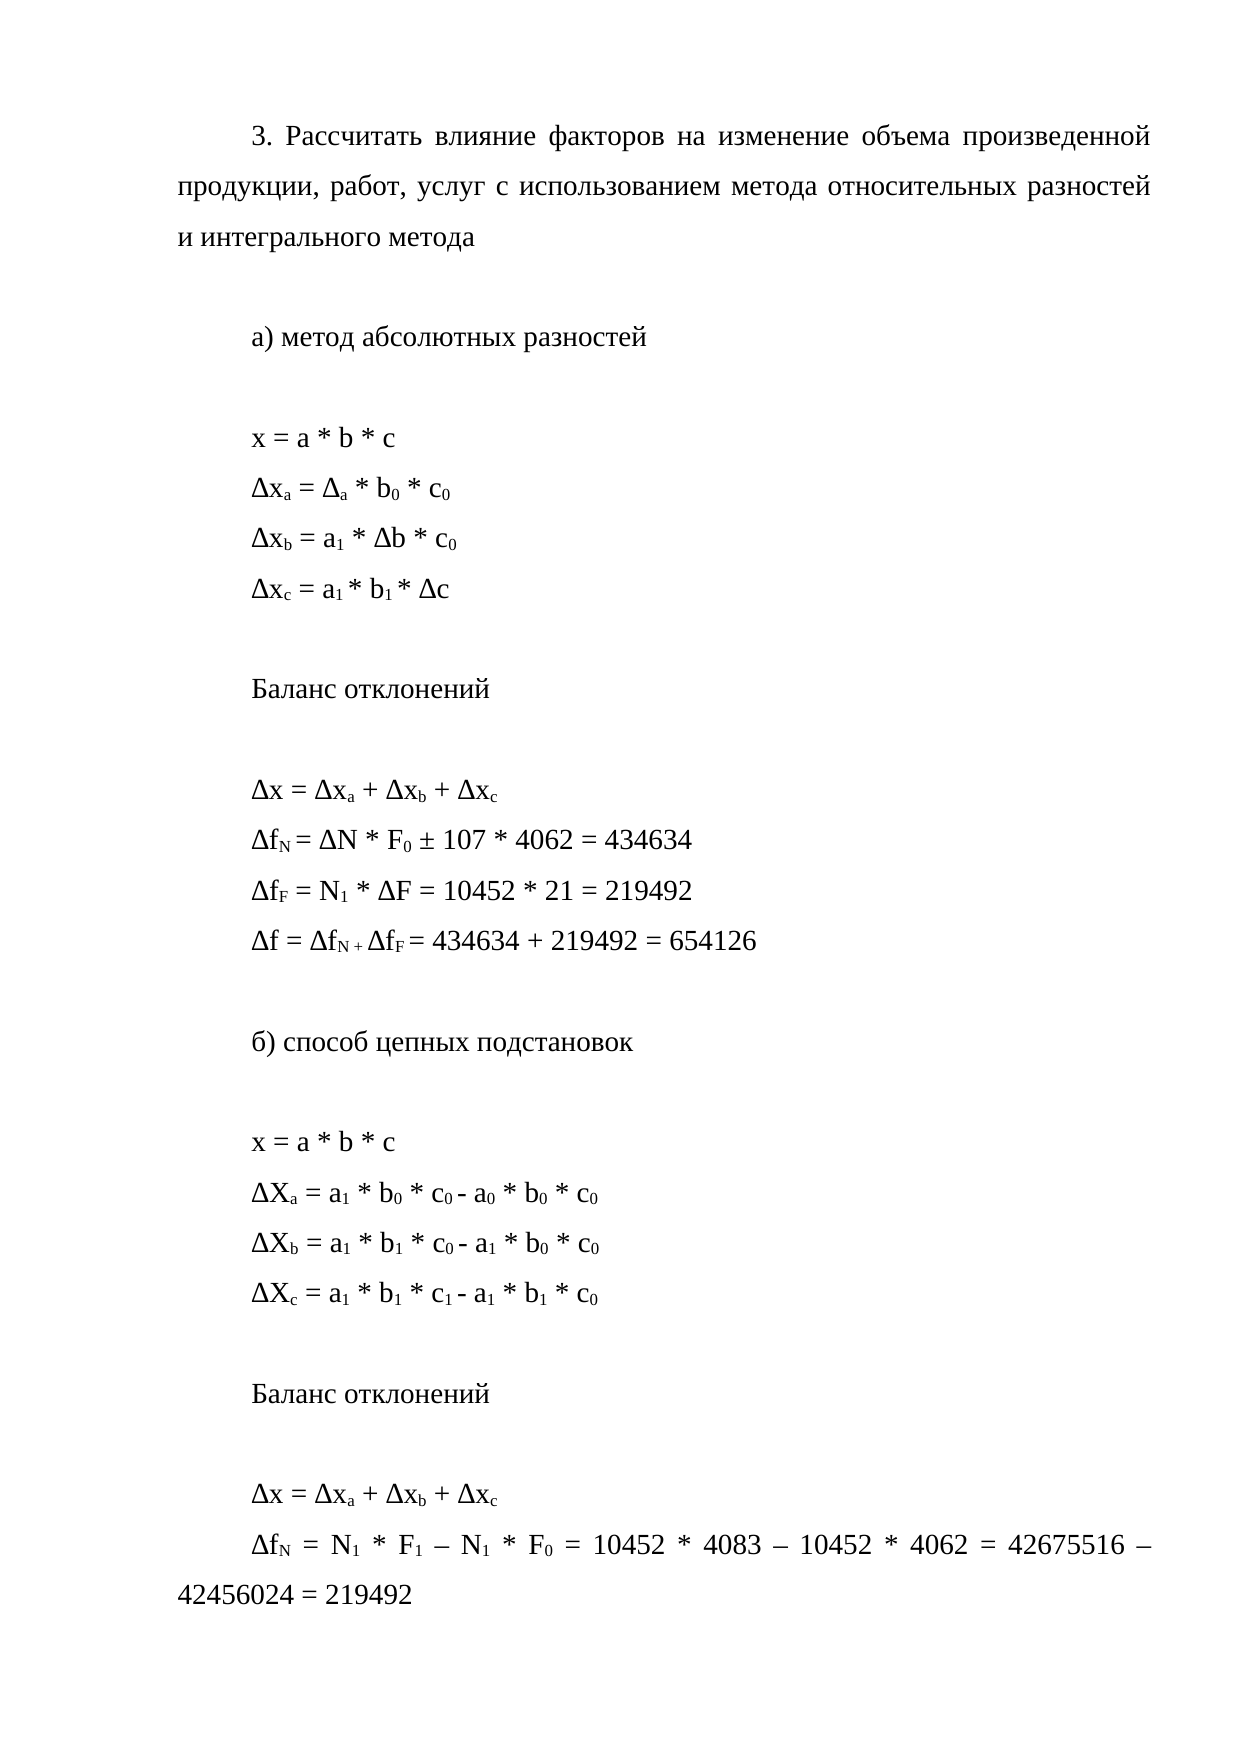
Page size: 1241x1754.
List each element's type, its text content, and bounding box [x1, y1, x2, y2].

text ∆Xb = a1 * b1 * c0 - a1 * b0 * c0 [177, 1225, 1152, 1258]
text х = а * b * с [177, 420, 1152, 453]
text ∆хс = а1 * b1 * ∆с [177, 571, 1152, 604]
text ∆ха = ∆а * b0 * с0 [177, 470, 1152, 504]
text ∆fN = ∆N * F0 ± 107 * 4062 = 434634 [177, 822, 1152, 856]
text б) способ цепных подстановок [177, 1024, 1152, 1057]
text а) метод абсолютных разностей [177, 319, 1152, 353]
text ∆Xc = a1 * b1 * c1 - a1 * b1 * c0 [177, 1275, 1152, 1309]
text ∆f = ∆fN + ∆fF = 434634 + 219492 = 654126 [177, 923, 1152, 957]
text х = а * b * с [177, 1124, 1152, 1158]
text ∆х = ∆ха + ∆хb + ∆хс [177, 772, 1152, 806]
text Баланс отклонений [177, 672, 1152, 705]
text Баланс отклонений [177, 1376, 1152, 1409]
text ∆fN = N1 * F1 – N1 * F0 = 10452 * 4083 – 10452 * 4062 = 42675516 – 42456024 = 219492 [177, 1527, 1152, 1611]
text 3. Рассчитать влияние факторов на изменение объема произведенной продукции, работ, услуг с использованием метода относительных разностей и интегрального метода [177, 118, 1152, 252]
text ∆хb = а1 * ∆b * с0 [177, 521, 1152, 554]
text ∆х = ∆ха + ∆хb + ∆хс [177, 1477, 1152, 1510]
text ∆Xa = a1 * b0 * c0 - a0 * b0 * c0 [177, 1175, 1152, 1208]
text ∆fF = N1 * ∆F = 10452 * 21 = 219492 [177, 873, 1152, 906]
